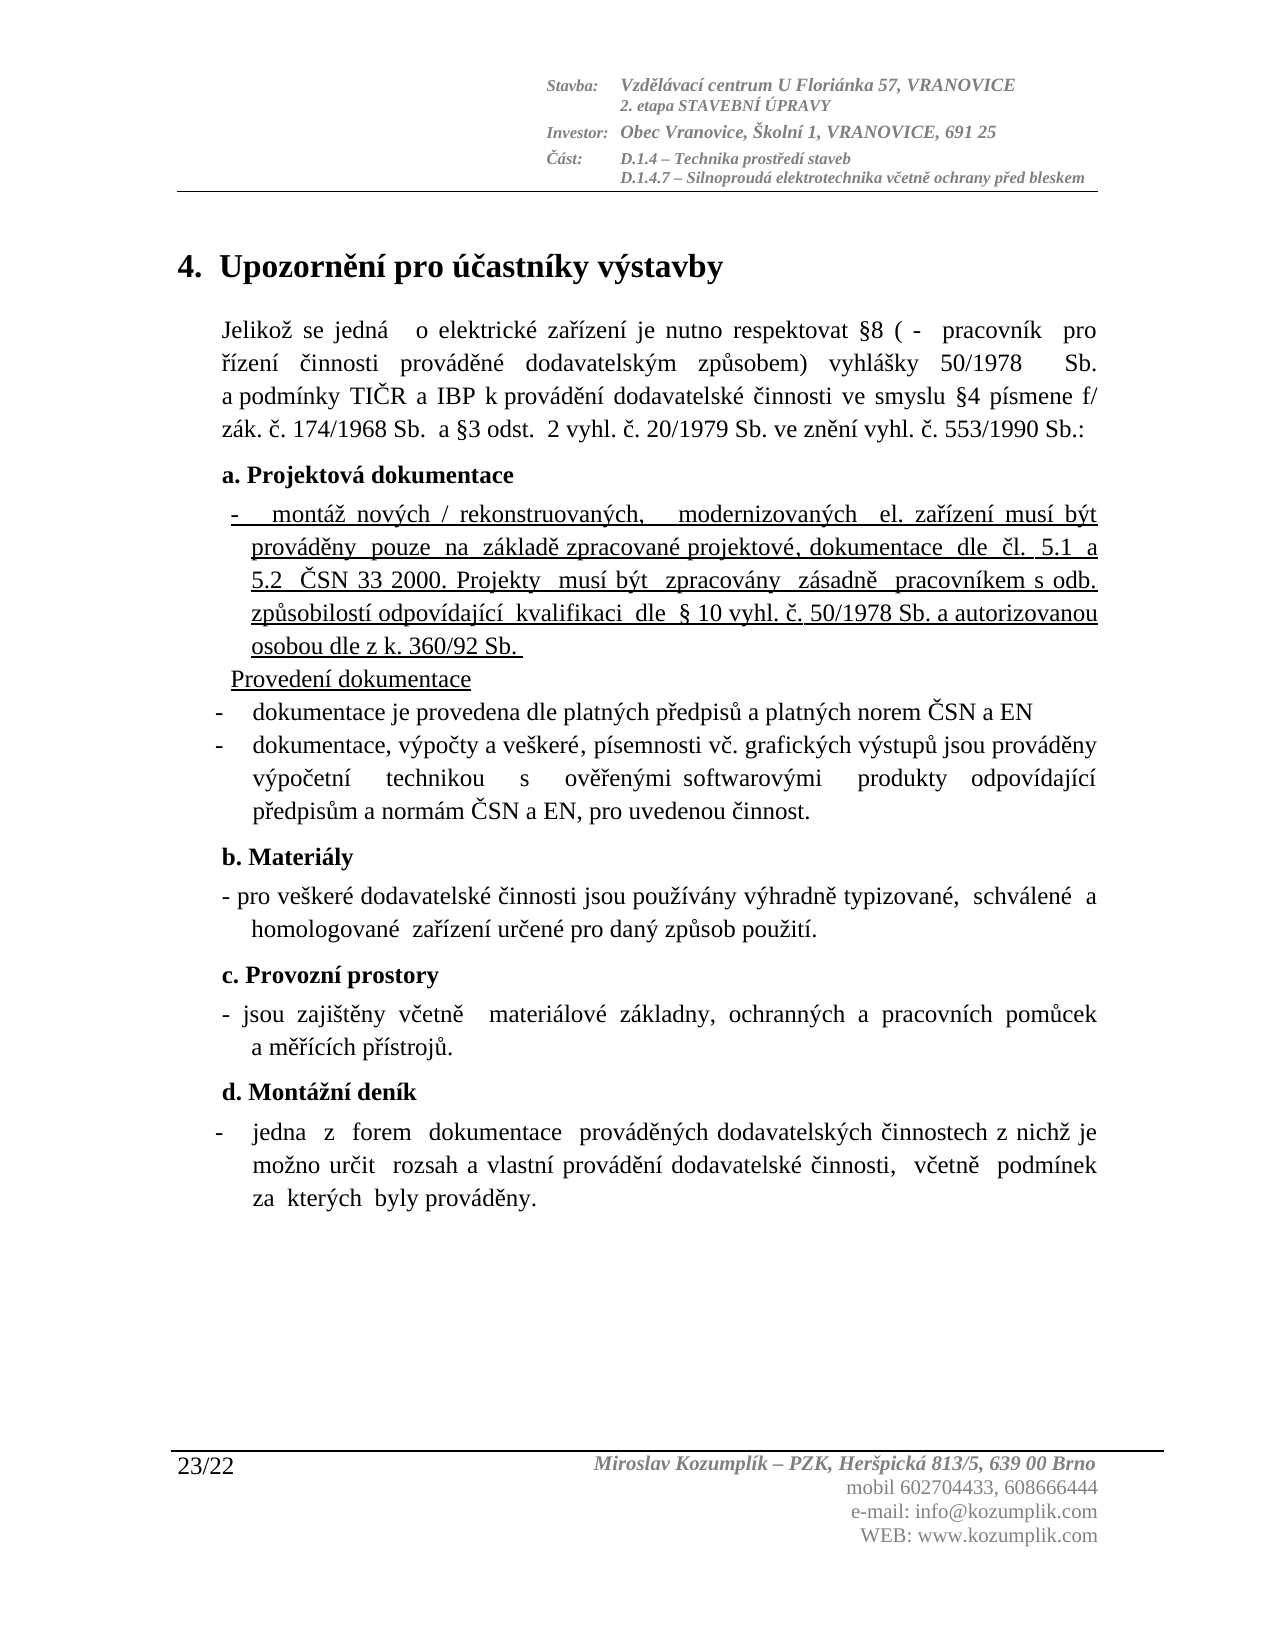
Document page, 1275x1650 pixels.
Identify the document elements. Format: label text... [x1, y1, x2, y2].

list dokumentace, výpočty a veškeré‚ písemnosti vč. grafických výstupů jsou prováděny výpočetní technikou s ověřenými softwarovými produkty odpovídající předpisům a normám ČSN a EN, pro uvedenou činnost. [215, 730, 1098, 825]
text - montáž nových / rekonstruovaných, modernizovaných el. zařízení musí být prováděny pouze na základě zpracované projektové‚ dokumentace dle čl. 5.1 a 5.2 ČSN 33 2000. Projekty musí být zpracovány zásadně pracovníkem s odb. způsobilostí odpovídající kvalifikaci dle § 10 vyhl. č. 50/1978 Sb. a autorizovanou osobou dle z k. 360/92 Sb. [230, 499, 1098, 524]
text Provedení dokumentace [230, 664, 1098, 693]
text - pro veškeré dodavatelské činnosti jsou používány výhradně typizované, schválené a homologované zařízení určené pro daný způsob použití. [222, 881, 1098, 943]
text a. Projektová dokumentace [222, 460, 1098, 489]
text Jelikož se jedná o elektrické zařízení je nutno respektovat §8 ( - pracovník pro řízení činnosti prováděné dodavatelským způsobem) vyhlášky 50/1978 Sb. a podmínky TIČR a IBP k provádění dodavatelské činnosti ve smyslu §4 písmene f/ zák. č. 174/1968 Sb. a §3 odst. 2 vyhl. č. 20/1979 Sb. ve znění vyhl. č. 553/1990 Sb.: [222, 315, 1098, 443]
text c. Provozní prostory [222, 960, 1098, 988]
text - jsou zajištěny včetně materiálové základny, ochranných a pracovních pomůcek a měřících přístrojů. [222, 999, 1098, 1061]
text 4. Upozornění pro účastníky výstavby [177, 246, 1098, 284]
text d. Montážní deník [222, 1077, 1098, 1106]
text b. Materiály [222, 842, 1098, 871]
list dokumentace je provedena dle platných předpisů a platných norem ČSN a EN [215, 697, 1098, 726]
text - montáž nových / rekonstruovaných, modernizovaných el. zařízení musí být prováděny pouze na základě zpracované projektové‚ dokumentace dle čl. 5.1 a 5.2 ČSN 33 2000. Projekty musí být zpracovány zásadně pracovníkem s odb. způsobilostí odpovídající kvalifikaci dle § 10 vyhl. č. 50/1978 Sb. a autorizovanou osobou dle z k. 360/92 Sb. [230, 525, 1098, 660]
list jedna z forem dokumentace prováděných dodavatelských činnostech z nichž je možno určit rozsah a vlastní provádění dodavatelské činnosti, včetně podmínek za kterých byly prováděny. [215, 1117, 1098, 1212]
